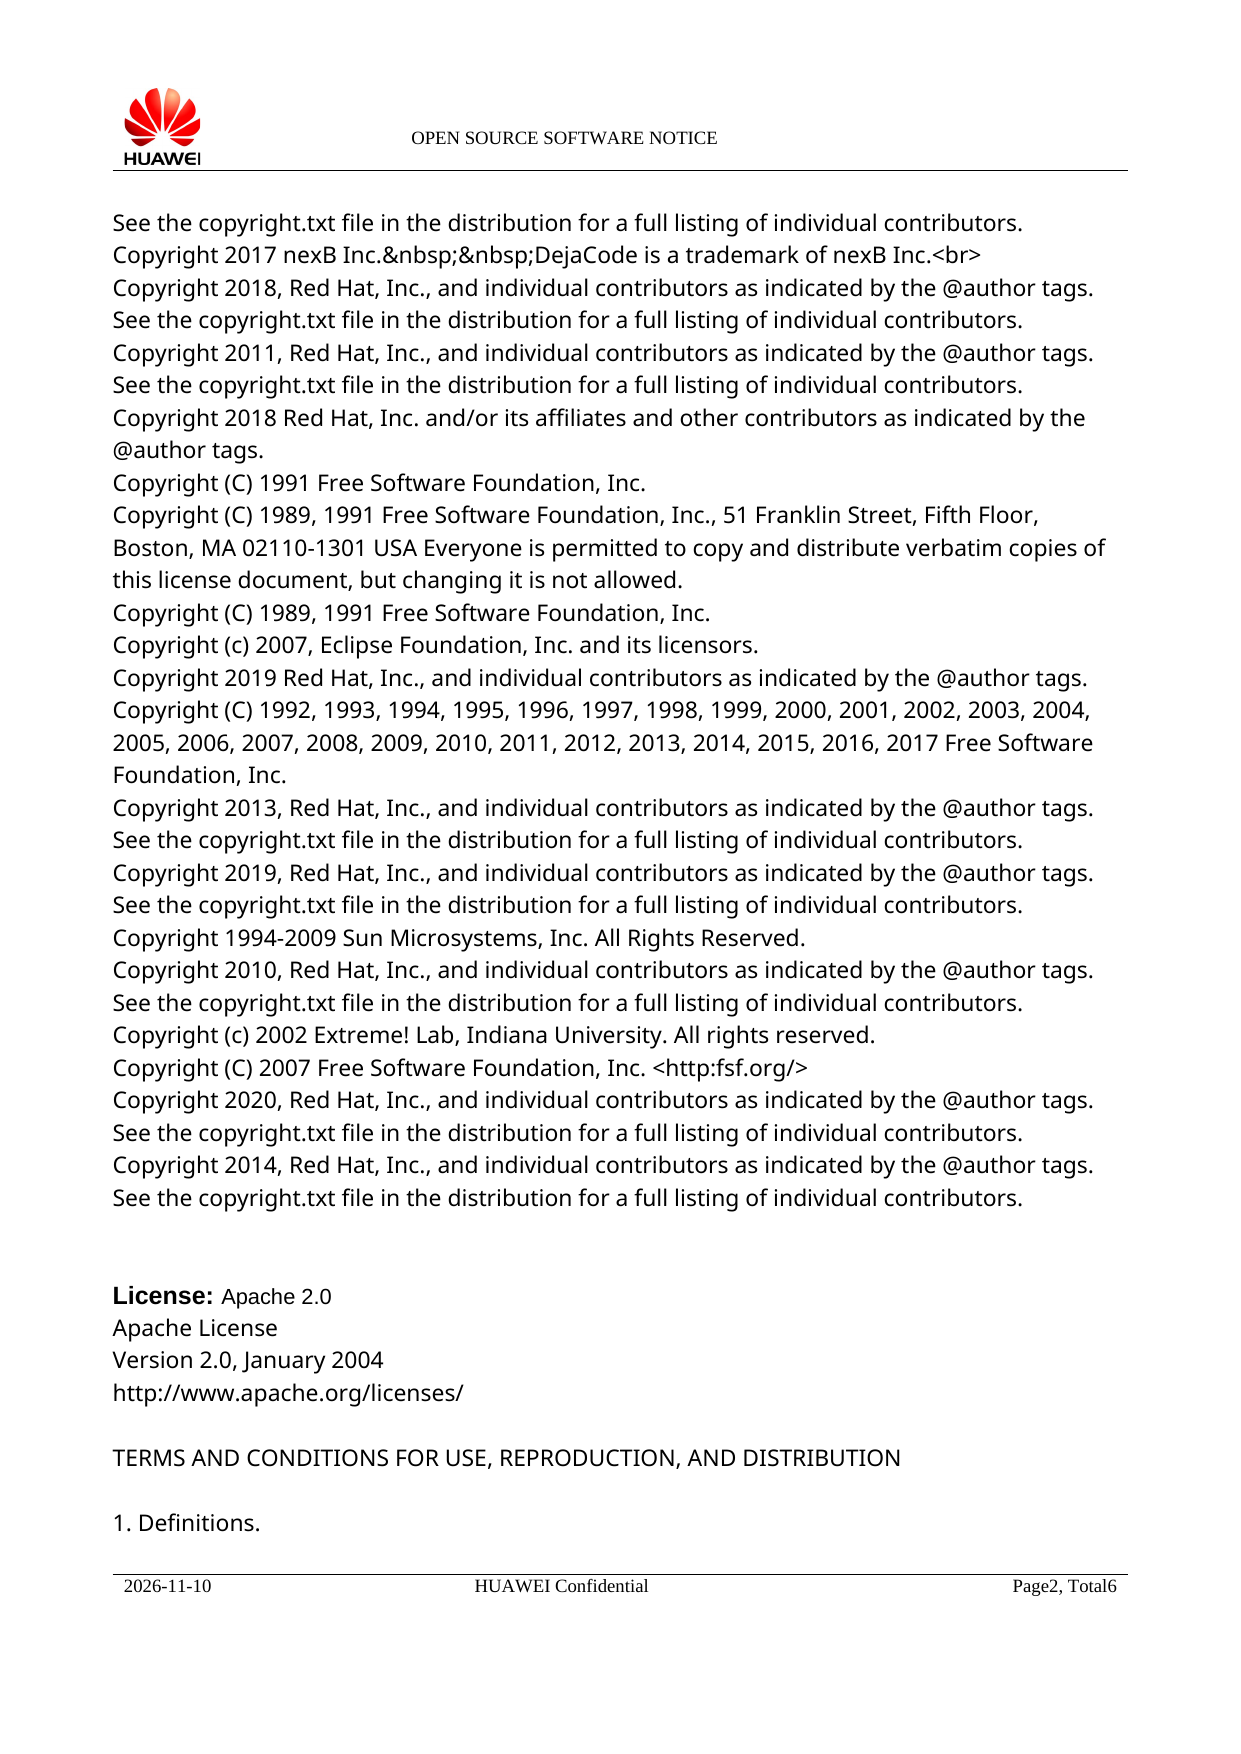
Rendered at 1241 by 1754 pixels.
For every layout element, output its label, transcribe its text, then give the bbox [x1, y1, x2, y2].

text TERMS AND CONDITIONS FOR USE, REPRODUCTION, AND DISTRIBUTION [112, 1441, 1128, 1474]
text http://www.apache.org/licenses/ [112, 1376, 1128, 1409]
text 1. Definitions. [112, 1506, 1128, 1539]
text Version 2.0, January 2004 [112, 1344, 1128, 1376]
text License: Apache 2.0 [112, 1279, 1128, 1311]
picture [124, 88, 201, 165]
text Apache License [112, 1311, 1128, 1344]
